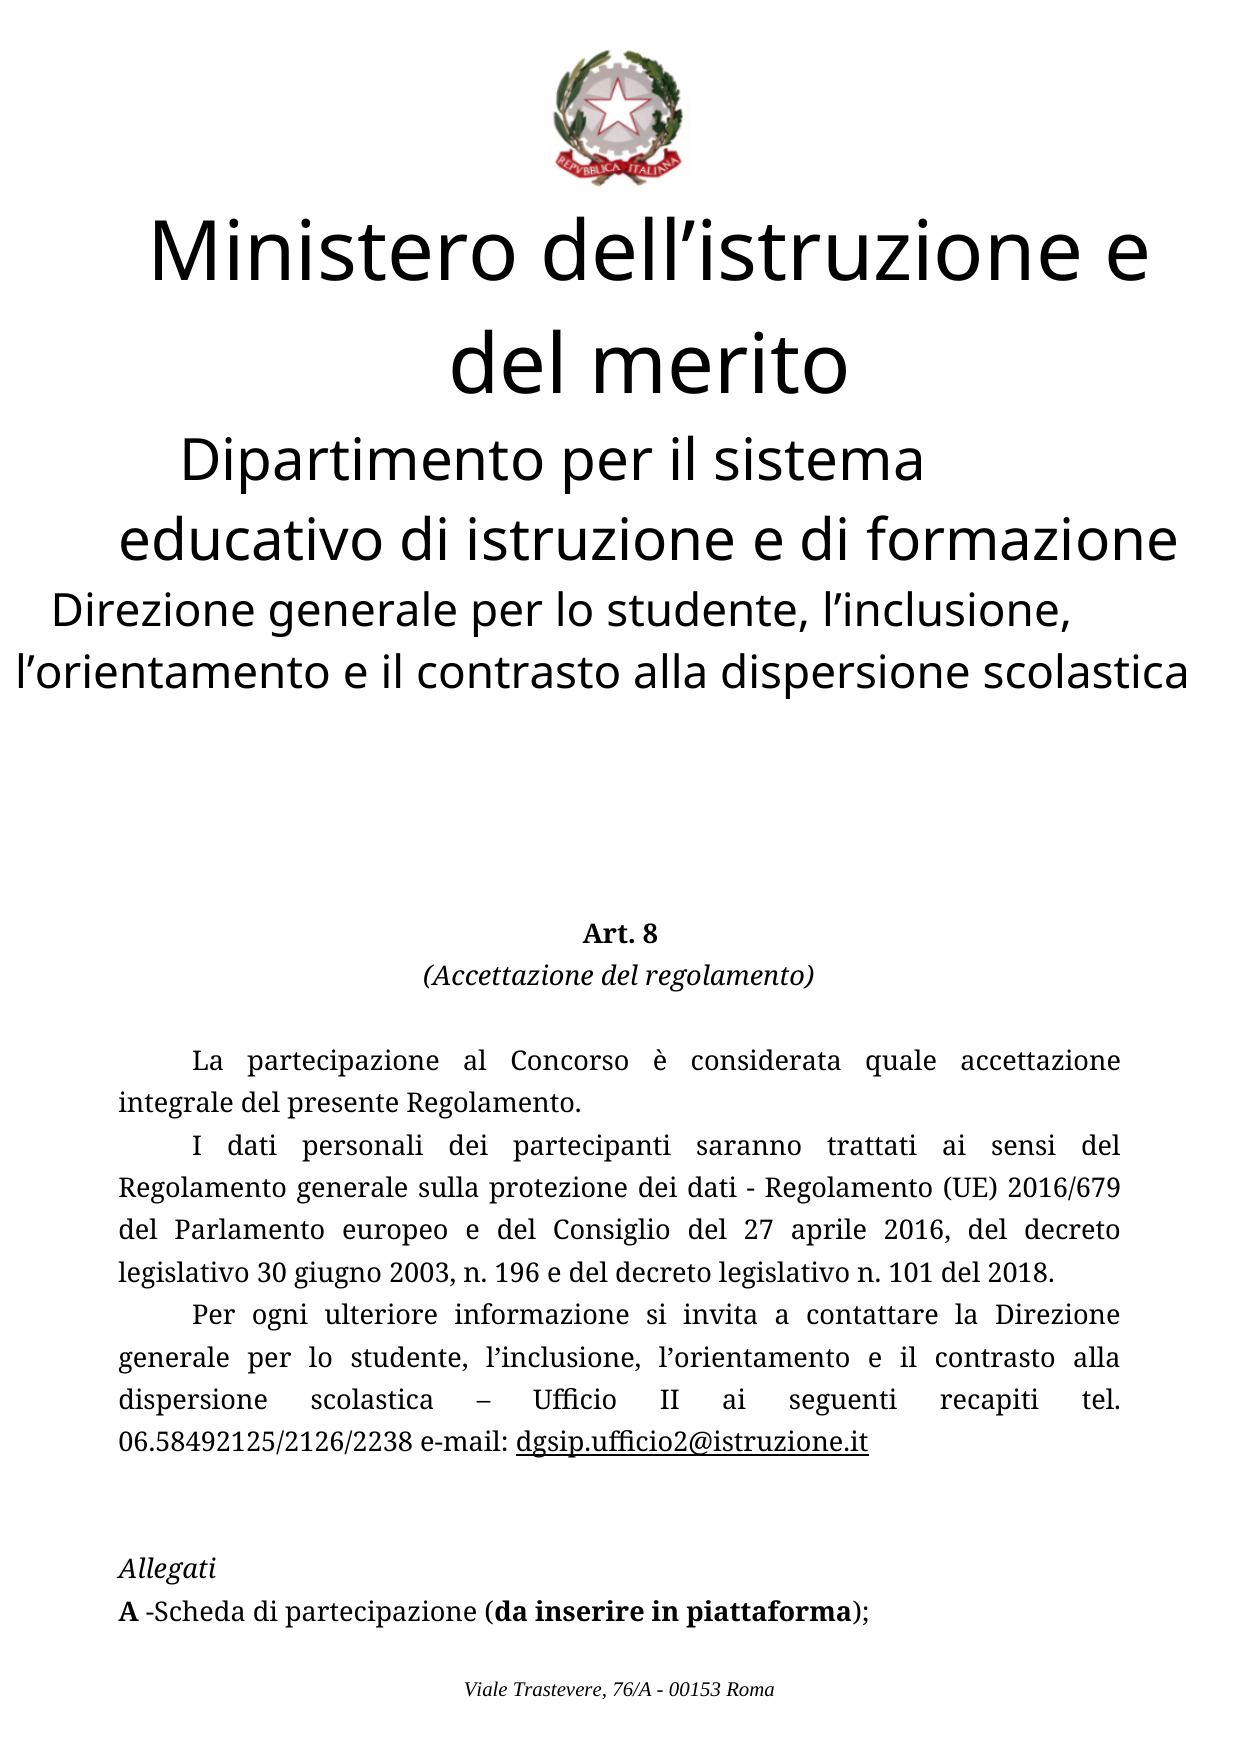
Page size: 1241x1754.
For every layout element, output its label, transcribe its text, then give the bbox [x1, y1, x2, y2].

text I dati personali dei partecipanti saranno trattati ai sensi del Regolamento generale sulla protezione dei dati - Regolamento (UE) 2016/679 del Parlamento europeo e del Consiglio del 27 aprile 2016, del decreto legislativo 30 giugno 2003, n. 196 e del decreto legislativo n. 101 del 2018. [118, 1126, 1122, 1290]
text Art. 8 [118, 914, 1122, 951]
picture [549, 44, 691, 192]
text Per ogni ulteriore informazione si invita a contattare la Direzione generale per lo studente, l’inclusione, l’orientamento e il contrasto alla dispersione scolastica – Ufficio II ai seguenti recapiti tel. 06.58492125/2126/2238 e-mail: dgsip.ufficio2@istruzione.it [118, 1296, 1122, 1460]
text A -Scheda di partecipazione (da inserire in piattaforma); [118, 1592, 1122, 1629]
text (Accettazione del regolamento) [118, 956, 1122, 993]
text La partecipazione al Concorso è considerata quale accettazione integrale del presente Regolamento. [118, 1041, 1122, 1121]
text Allegati [118, 1550, 1122, 1587]
